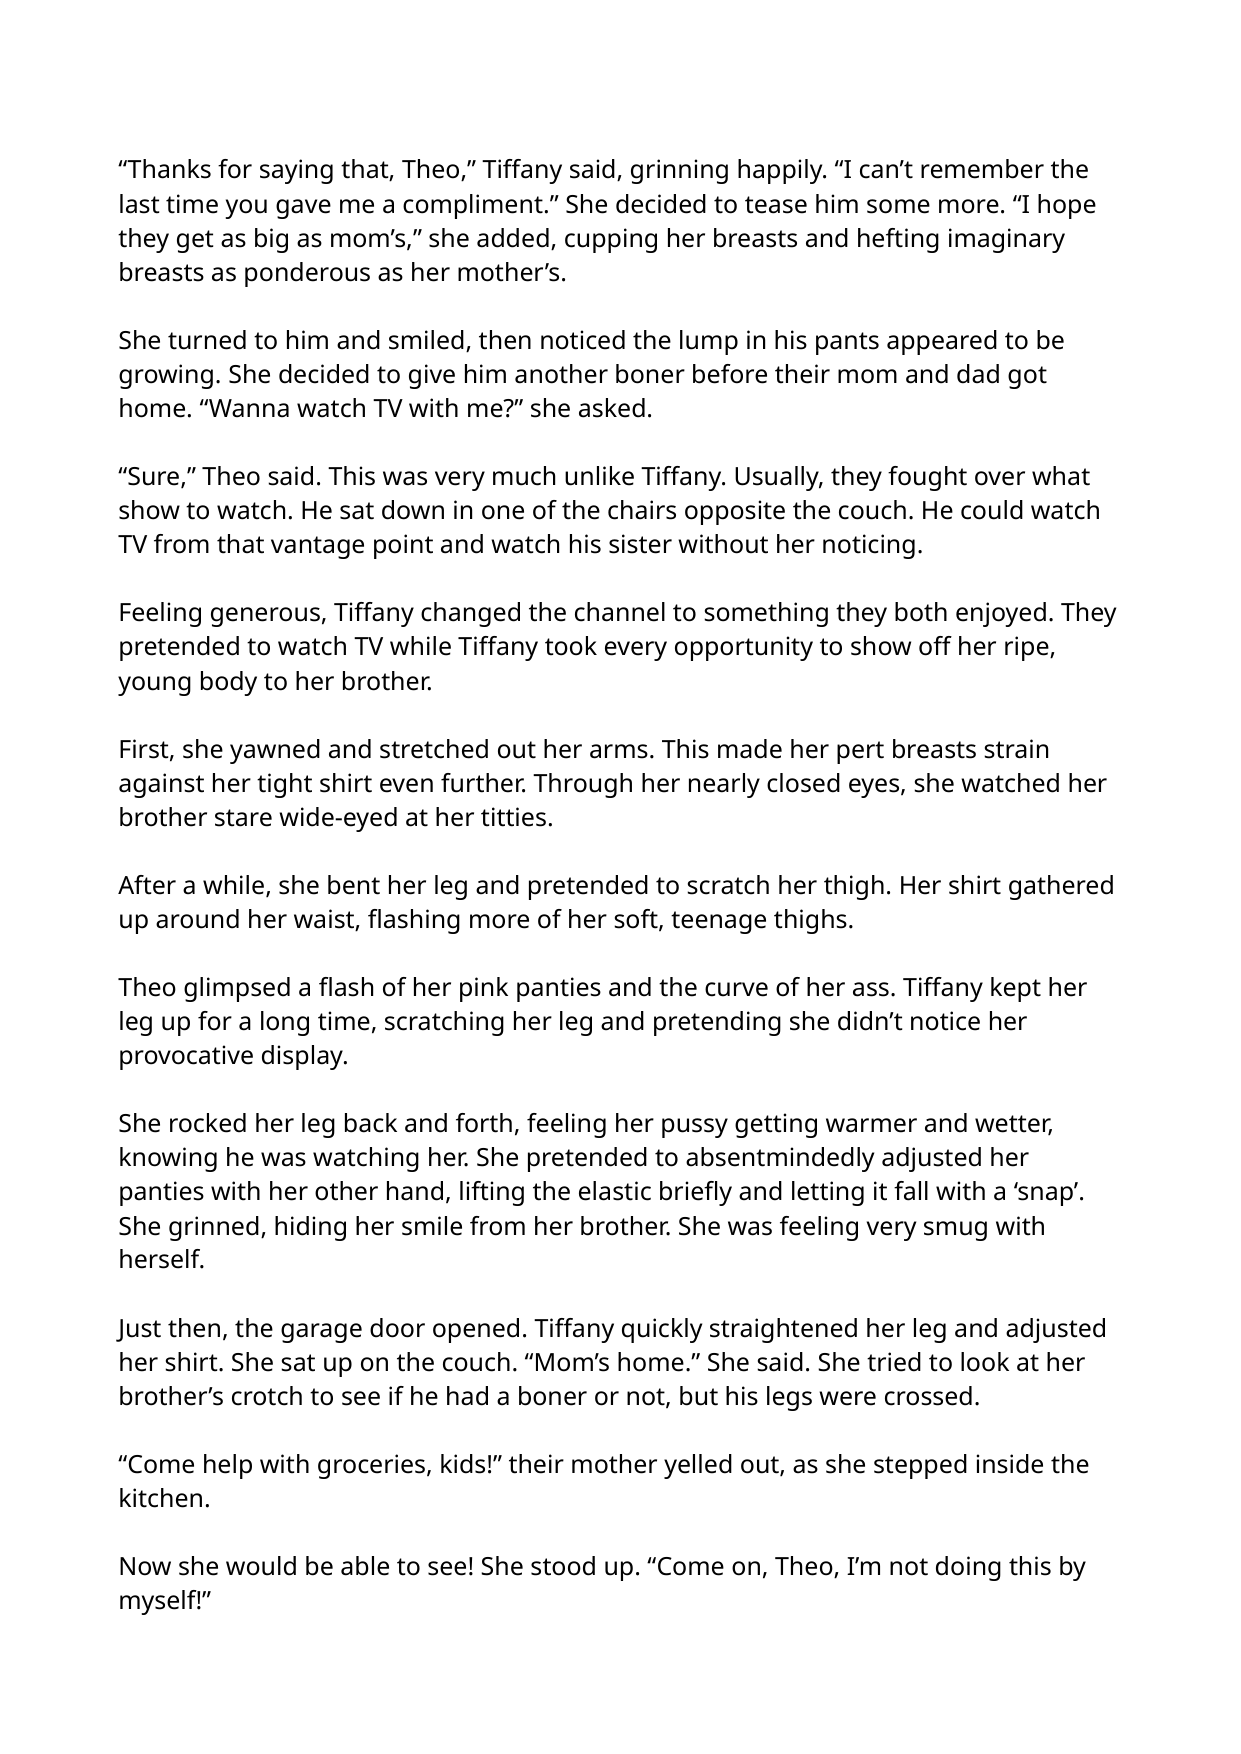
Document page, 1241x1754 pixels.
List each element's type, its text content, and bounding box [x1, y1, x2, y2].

text After a while, she bent her leg and pretended to scratch her thigh. Her shirt gathered up around her waist, flashing more of her soft, teenage thighs. [118, 867, 1122, 936]
text “Come help with groceries, kids!” their mother yelled out, as she stepped inside the kitchen. [118, 1447, 1122, 1515]
text Now she would be able to see! She stood up. “Come on, Theo, I’m not doing this by myself!” [118, 1549, 1122, 1617]
text First, she yawned and stretched out her arms. This made her pert breasts strain against her tight shirt even further. Through her nearly closed eyes, she watched her brother stare wide-eyed at her titties. [118, 731, 1122, 833]
text Theo glimpsed a flash of her pink panties and the curve of her ass. Tiffany kept her leg up for a long time, scratching her leg and pretending she didn’t notice her provocative display. [118, 970, 1122, 1072]
text Just then, the garage door opened. Tiffany quickly straightened her leg and adjusted her shirt. She sat up on the couch. “Mom’s home.” She said. She tried to look at her brother’s crotch to see if he had a boner or not, but his legs were crossed. [118, 1310, 1122, 1412]
text She turned to him and smiled, then noticed the lump in his pants appeared to be growing. She decided to give him another boner before their mom and dad got home. “Wanna watch TV with me?” she asked. [118, 322, 1122, 425]
text “Sure,” Theo said. This was very much unlike Tiffany. Usually, they fought over what show to watch. He sat down in one of the chairs opposite the couch. He could watch TV from that vantage point and watch his sister without her noticing. [118, 459, 1122, 561]
text “Thanks for saying that, Theo,” Tiffany said, grinning happily. “I can’t remember the last time you gave me a compliment.” She decided to tease him some more. “I hope they get as big as mom’s,” she added, cupping her breasts and hefting imaginary breasts as ponderous as her mother’s. [118, 152, 1122, 288]
text Feeling generous, Tiffany changed the channel to something they both enjoyed. They pretended to watch TV while Tiffany took every opportunity to show off her ripe, young body to her brother. [118, 595, 1122, 697]
text She rocked her leg back and forth, feeling her pussy getting warmer and wetter, knowing he was watching her. She pretended to absentmindedly adjusted her panties with her other hand, lifting the elastic briefly and letting it fall with a ‘snap’. She grinned, hiding her smile from her brother. She was feeling very smug with herself. [118, 1106, 1122, 1276]
